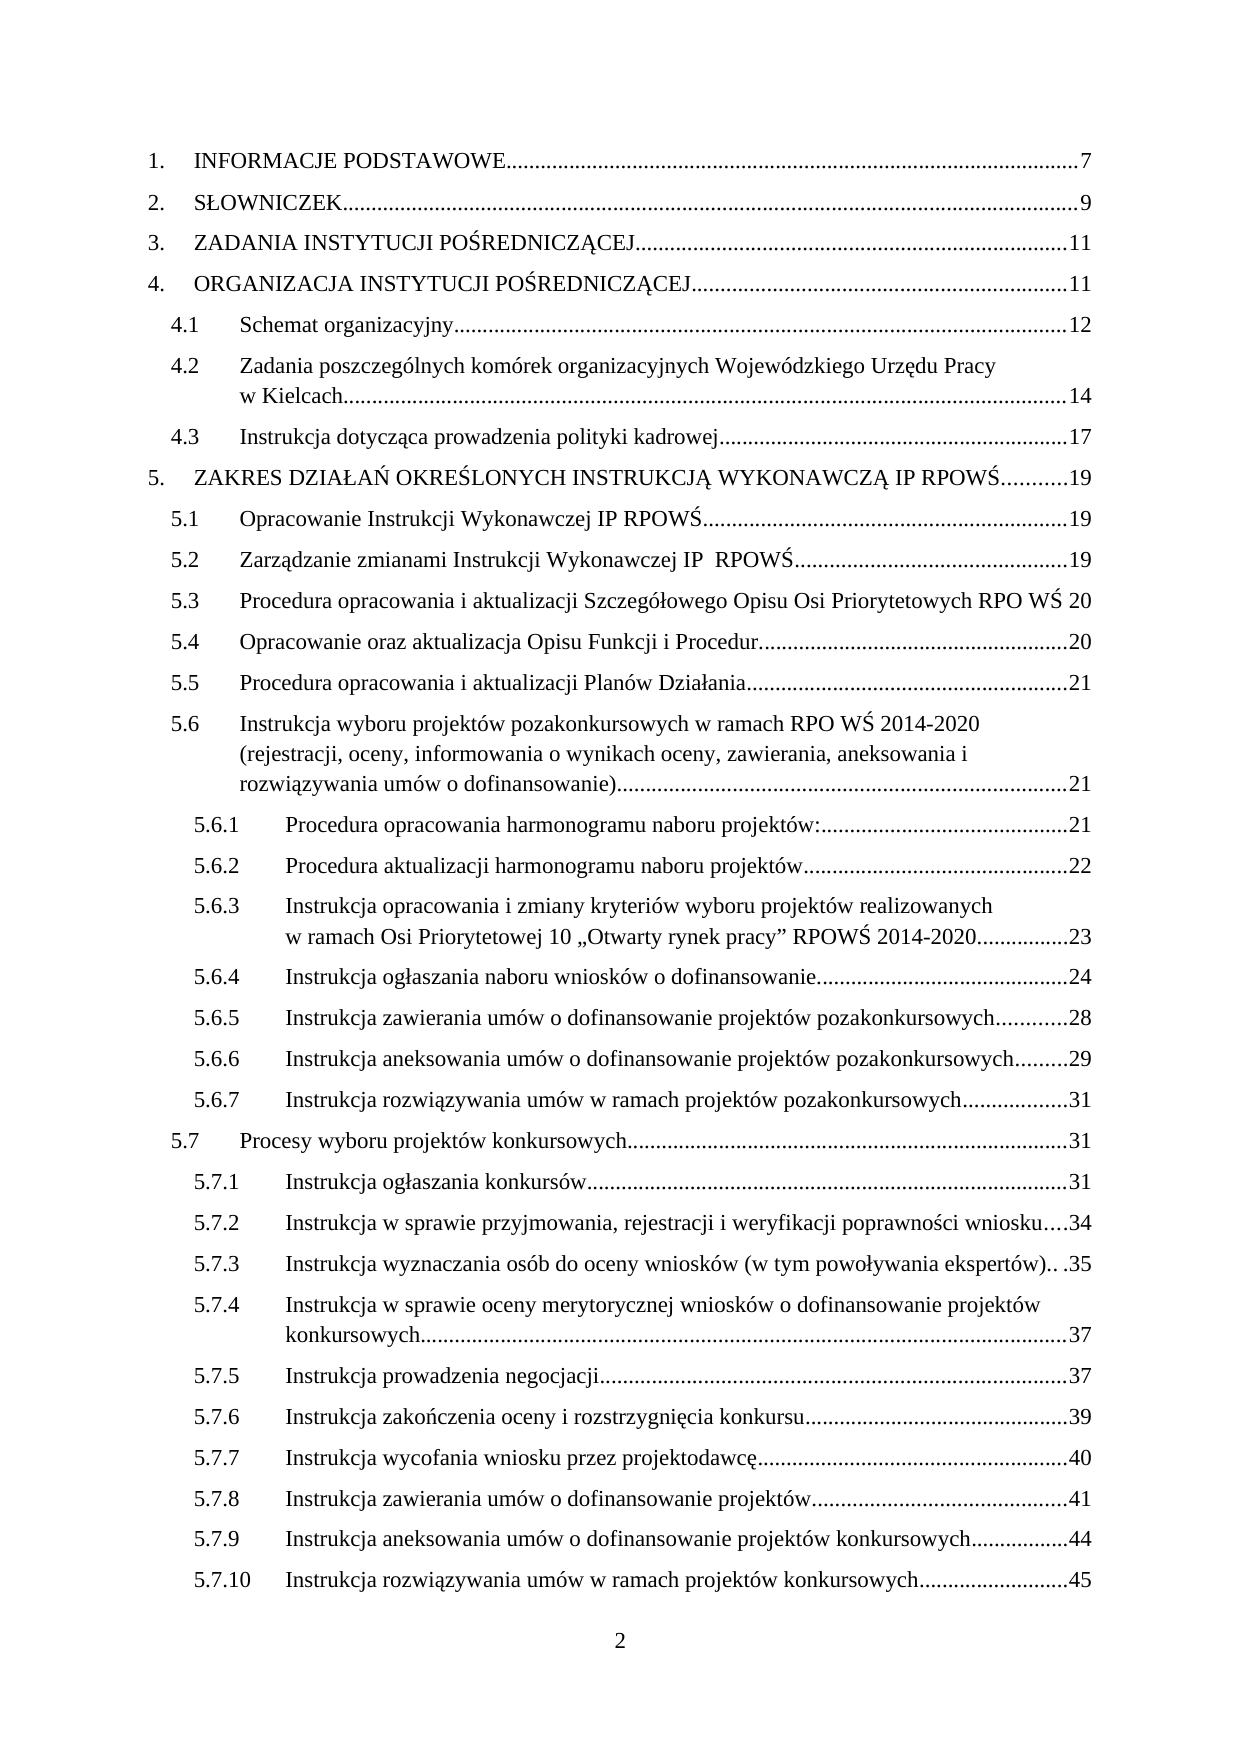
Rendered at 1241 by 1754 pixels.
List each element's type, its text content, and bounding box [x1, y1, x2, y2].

text 4. ORGANIZACJA INSTYTUCJI POŚREDNICZĄCEJ 11 [148, 270, 1093, 297]
text 5.6 Instrukcja wyboru projektów pozakonkursowych w ramach RPO WŚ 2014-2020 (rejestracji, oceny, informowania o wynikach oceny, zawierania, aneksowania i rozwiązywania umów o dofinansowanie) 21 [171, 710, 1093, 796]
text 2. SŁOWNICZEK 9 [148, 188, 1093, 215]
text 1. INFORMACJE PODSTAWOWE 7 [148, 148, 1093, 174]
text 5.6.5 Instrukcja zawierania umów o dofinansowanie projektów pozakonkursowych 28 [192, 1004, 1093, 1031]
text 5.7.8 Instrukcja zawierania umów o dofinansowanie projektów 41 [192, 1484, 1093, 1511]
text 4.3 Instrukcja dotycząca prowadzenia polityki kadrowej 17 [171, 423, 1093, 449]
text 5.6.3 Instrukcja opracowania i zmiany kryteriów wyboru projektów realizowanych w ramach Osi Priorytetowej 10 „Otwarty rynek pracy” RPOWŚ 2014-2020. 23 [192, 893, 1093, 949]
text 3. ZADANIA INSTYTUCJI POŚREDNICZĄCEJ 11 [148, 229, 1093, 256]
text 5.6.6 Instrukcja aneksowania umów o dofinansowanie projektów pozakonkursowych 29 [192, 1045, 1093, 1072]
text 5.7.3 Instrukcja wyznaczania osób do oceny wniosków (w tym powoływania ekspertów). 35 [192, 1250, 1093, 1276]
text 5.6.7 Instrukcja rozwiązywania umów w ramach projektów pozakonkursowych 31 [192, 1086, 1093, 1113]
text 5.7 Procesy wyboru projektów konkursowych 31 [171, 1127, 1093, 1153]
text 5. ZAKRES DZIAŁAŃ OKREŚLONYCH INSTRUKCJĄ WYKONAWCZĄ IP RPOWŚ 19 [148, 464, 1093, 490]
text 5.7.1 Instrukcja ogłaszania konkursów 31 [192, 1168, 1093, 1194]
text 5.5 Procedura opracowania i aktualizacji Planów Działania 21 [171, 669, 1093, 695]
text 5.7.6 Instrukcja zakończenia oceny i rozstrzygnięcia konkursu 39 [192, 1403, 1093, 1429]
text 5.7.10 Instrukcja rozwiązywania umów w ramach projektów konkursowych 45 [192, 1566, 1093, 1593]
text 4.1 Schemat organizacyjny 12 [171, 311, 1093, 338]
text 5.1 Opracowanie Instrukcji Wykonawczej IP RPOWŚ 19 [171, 505, 1093, 531]
text 5.7.4 Instrukcja w sprawie oceny merytorycznej wniosków o dofinansowanie projektów konkursowych. 37 [192, 1291, 1093, 1347]
text 5.3 Procedura opracowania i aktualizacji Szczegółowego Opisu Osi Priorytetowych RPO WŚ 20 [171, 587, 1093, 613]
text 5.7.5 Instrukcja prowadzenia negocjacji 37 [192, 1362, 1093, 1388]
text 5.7.9 Instrukcja aneksowania umów o dofinansowanie projektów konkursowych 44 [192, 1526, 1093, 1552]
text 5.2 Zarządzanie zmianami Instrukcji Wykonawczej IP RPOWŚ 19 [171, 546, 1093, 572]
text 5.6.4 Instrukcja ogłaszania naboru wniosków o dofinansowanie. 24 [192, 963, 1093, 990]
text 5.4 Opracowanie oraz aktualizacja Opisu Funkcji i Procedur. 20 [171, 628, 1093, 654]
text 5.6.1 Procedura opracowania harmonogramu naboru projektów: 21 [192, 811, 1093, 837]
text 4.2 Zadania poszczególnych komórek organizacyjnych Wojewódzkiego Urzędu Pracy w Kielcach 14 [171, 352, 1093, 409]
text 5.7.2 Instrukcja w sprawie przyjmowania, rejestracji i weryfikacji poprawności wniosku 34 [192, 1209, 1093, 1235]
text 5.7.7 Instrukcja wycofania wniosku przez projektodawcę 40 [192, 1444, 1093, 1470]
text 5.6.2 Procedura aktualizacji harmonogramu naboru projektów 22 [192, 852, 1093, 878]
